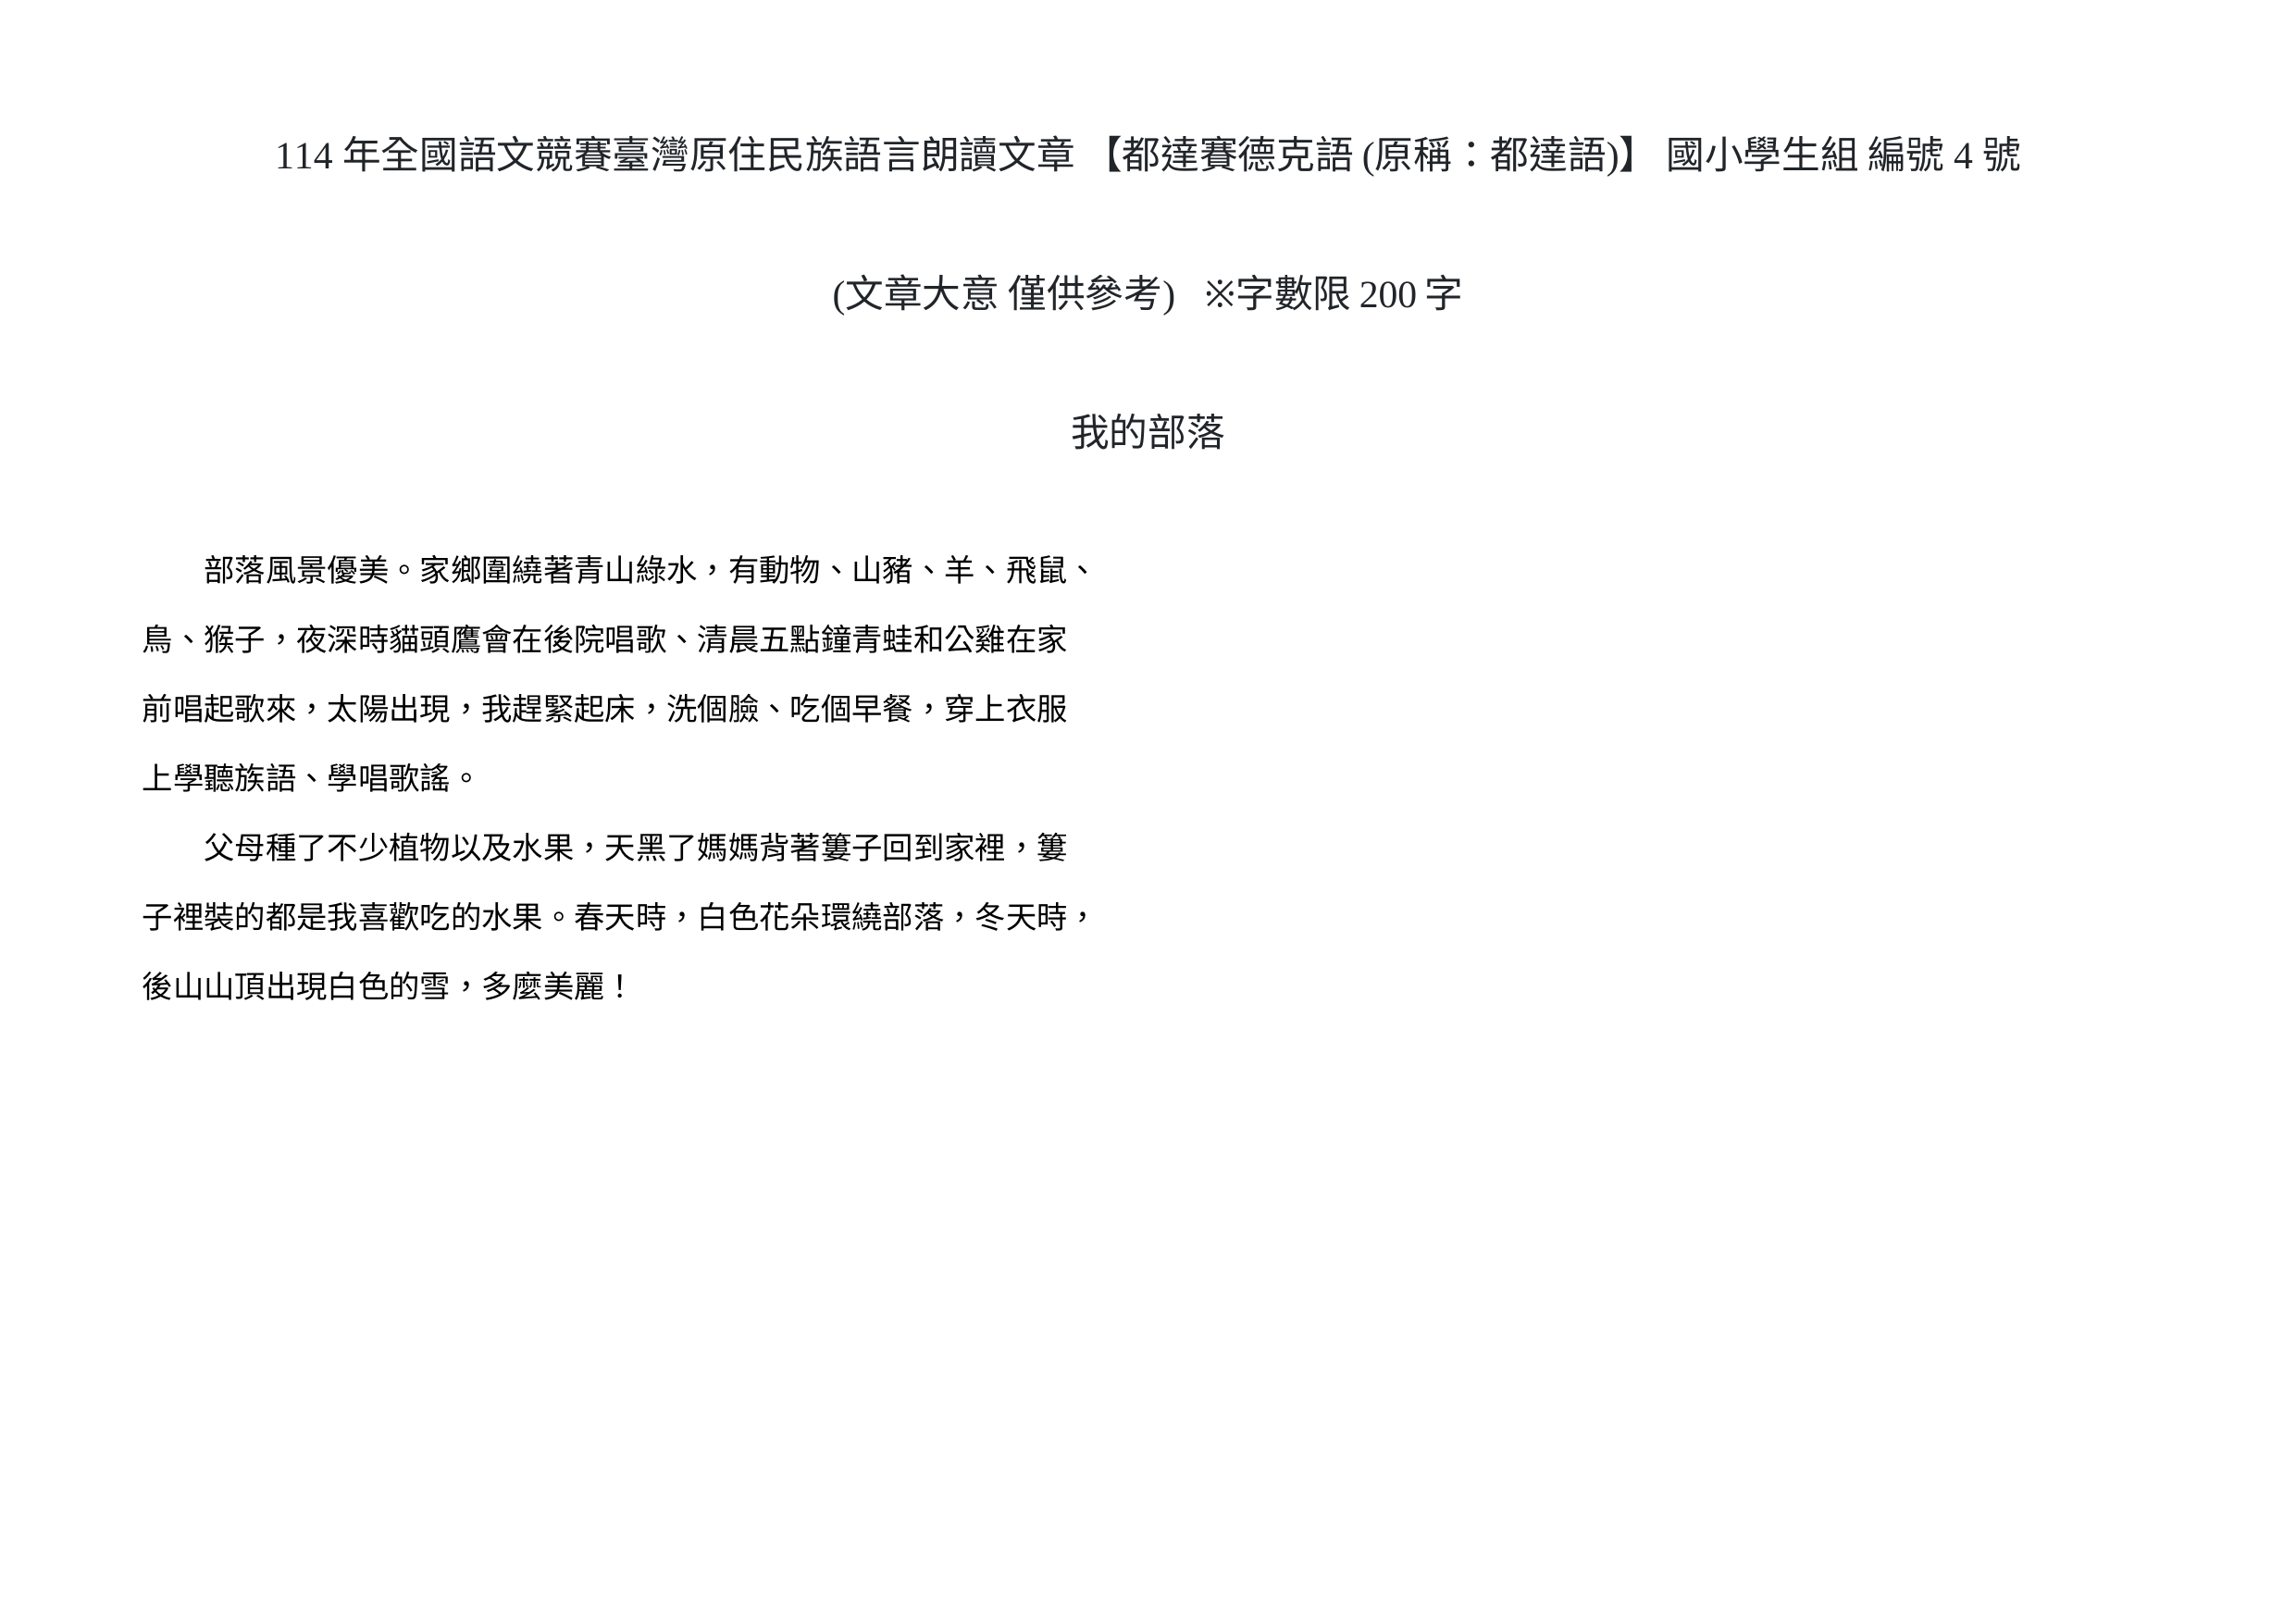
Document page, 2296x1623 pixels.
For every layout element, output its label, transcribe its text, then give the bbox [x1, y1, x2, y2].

text 父母種了不少植物以及水果，天黑了媽媽背著簍子回到家裡，簍子裡裝的都是我喜歡吃的水果。春天時，白色花朵環繞部落，冬天時，後山山頂出現白色的雪，多麼美麗！ [142, 812, 1090, 1020]
text 114 年全國語文競賽臺灣原住民族語言朗讀文章 【都達賽德克語 (原稱：都達語)】 國小學生組 編號 4 號 [142, 118, 2153, 187]
text 部落風景優美。家鄉圍繞著青山綠水，有動物、山豬、羊、飛鼠、鳥、猴子，夜深時貓頭鷹會在後院唱歌、清晨五點鐘青蛙和公雞在家前唱起歌來，太陽出現，我趕緊起床，洗個臉、吃個早餐，穿上衣服上學聽族語、學唱歌謠。 [142, 534, 1090, 812]
text 我的部落 [142, 395, 2153, 465]
text (文章大意 僅供參考) ※字數限200字 [142, 256, 2153, 326]
